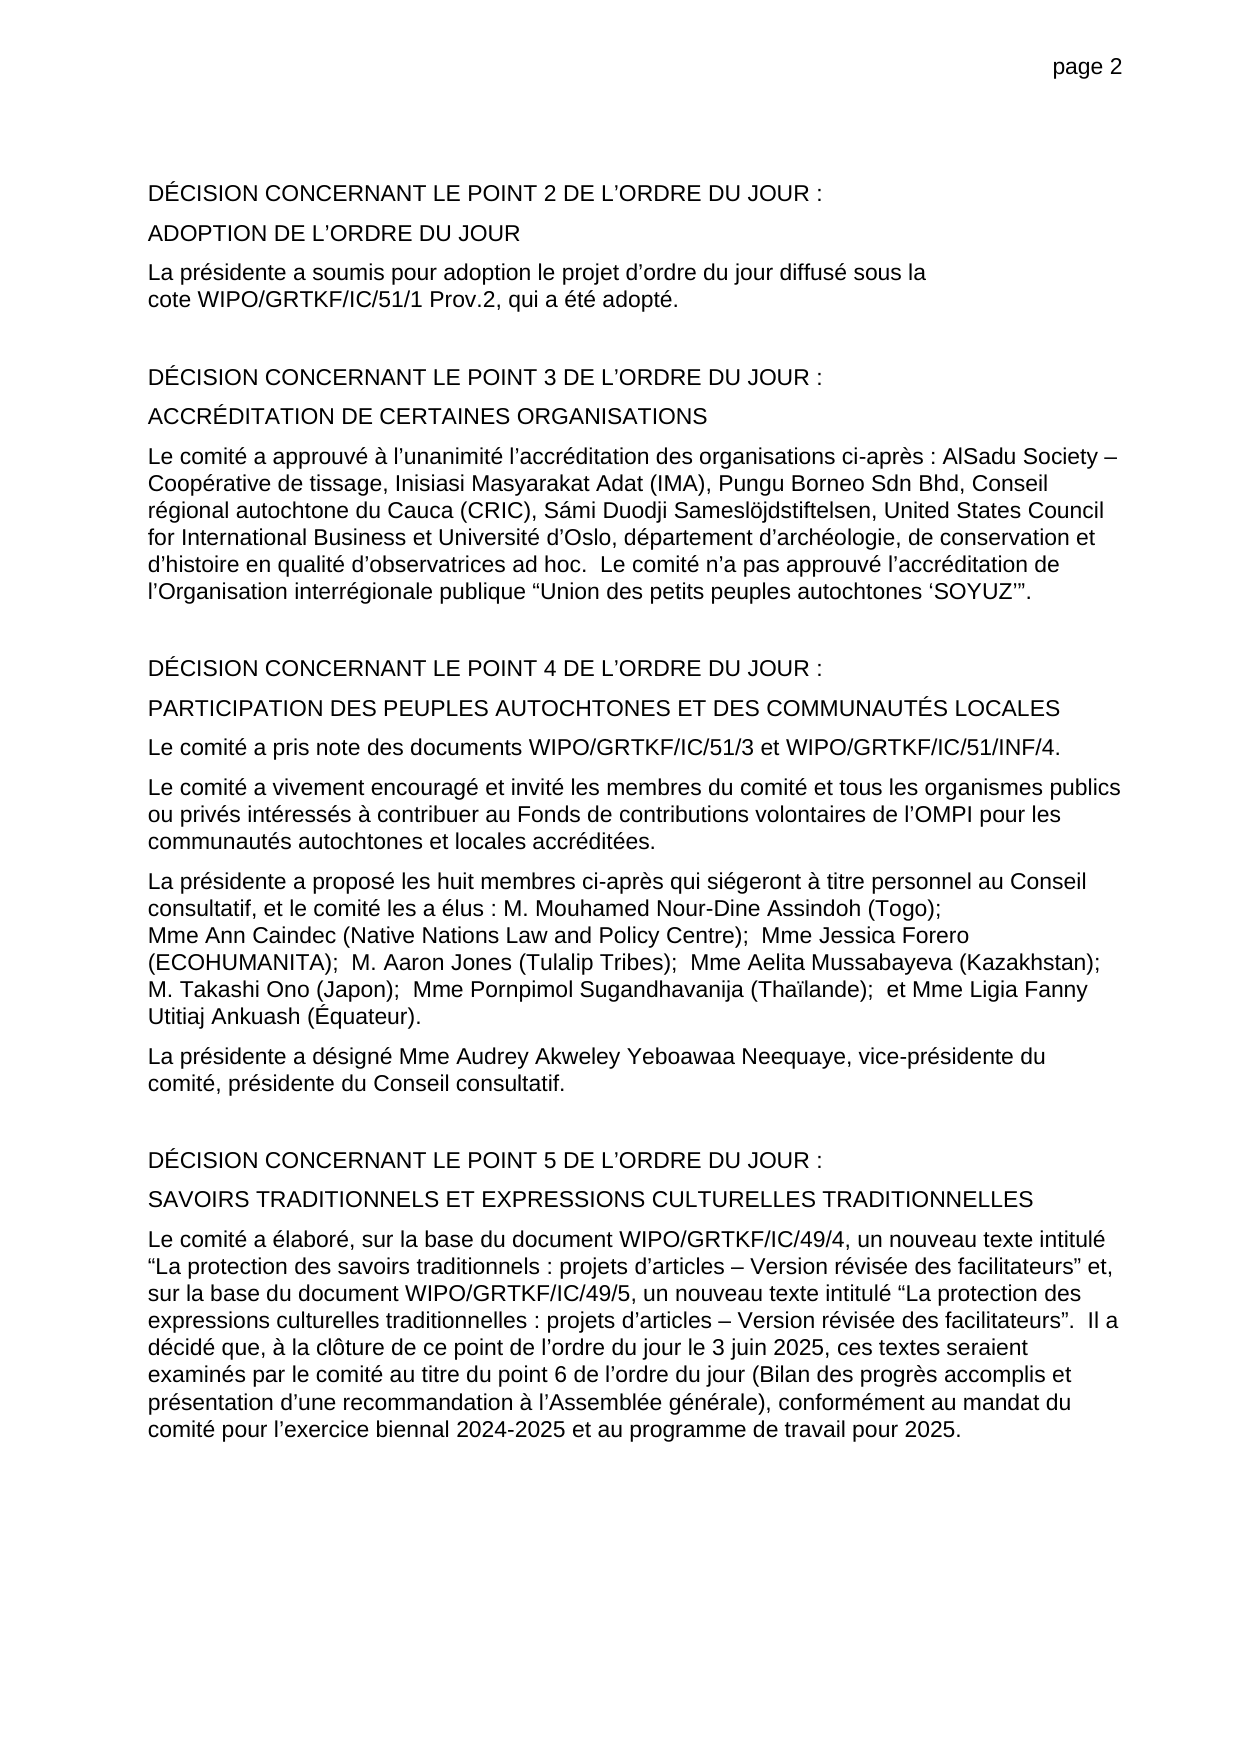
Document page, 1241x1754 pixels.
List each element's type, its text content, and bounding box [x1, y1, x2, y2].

text SAVOIRS TRADITIONNELS ET EXPRESSIONS CULTURELLES TRADITIONNELLES [148, 1186, 1122, 1213]
text Le comité a approuvé à l’unanimité l’accréditation des organisations ci-après : AlSadu Society – Coopérative de tissage, Inisiasi Masyarakat Adat (IMA), Pungu Borneo Sdn Bhd, Conseil régional autochtone du Cauca (CRIC), Sámi Duodji Sameslöjdstiftelsen, United States Council for International Business et Université d’Oslo, département d’archéologie, de conservation et d’histoire en qualité d’observatrices ad hoc. Le comité n’a pas approuvé l’accréditation de l’Organisation interrégionale publique “Union des petits peuples autochtones ‘SOYUZ’”. [148, 442, 1122, 604]
text DÉCISION CONCERNANT LE POINT 4 DE L’ORDRE DU JOUR : [148, 654, 1122, 682]
text ACCRÉDITATION DE CERTAINES ORGANISATIONS [148, 402, 1122, 429]
text Le comité a pris note des documents WIPO/GRTKF/IC/51/3 et WIPO/GRTKF/IC/51/INF/4. [148, 734, 1122, 761]
text DÉCISION CONCERNANT LE POINT 3 DE L’ORDRE DU JOUR : [148, 363, 1122, 390]
text DÉCISION CONCERNANT LE POINT 5 DE L’ORDRE DU JOUR : [148, 1146, 1122, 1173]
text La présidente a proposé les huit membres ci-après qui siégeront à titre personnel au Conseil consultatif, et le comité les a élus : M. Mouhamed Nour-Dine Assindoh (Togo); Mme Ann Caindec (Native Nations Law and Policy Centre); Mme Jessica Forero (ECOHUMANITA); M. Aaron Jones (Tulalip Tribes); Mme Aelita Mussabayeva (Kazakhstan); M. Takashi Ono (Japon); Mme Pornpimol Sugandhavanija (Thaïlande); et Mme Ligia Fanny Utitiaj Ankuash (Équateur). [148, 867, 1122, 1029]
text Le comité a élaboré, sur la base du document WIPO/GRTKF/IC/49/4, un nouveau texte intitulé “La protection des savoirs traditionnels : projets d’articles – Version révisée des facilitateurs” et, sur la base du document WIPO/GRTKF/IC/49/5, un nouveau texte intitulé “La protection des expressions culturelles traditionnelles : projets d’articles – Version révisée des facilitateurs”. Il a décidé que, à la clôture de ce point de l’ordre du jour le 3 juin 2025, ces textes seraient examinés par le comité au titre du point 6 de l’ordre du jour (Bilan des progrès accomplis et présentation d’une recommandation à l’Assemblée générale), conformément au mandat du comité pour l’exercice biennal 2024-2025 et au programme de travail pour 2025. [148, 1225, 1122, 1442]
text DÉCISION CONCERNANT LE POINT 2 DE L’ORDRE DU JOUR : [148, 179, 1122, 207]
text Le comité a vivement encouragé et invité les membres du comité et tous les organismes publics ou privés intéressés à contribuer au Fonds de contributions volontaires de l’OMPI pour les communautés autochtones et locales accréditées. [148, 773, 1122, 854]
text La présidente a désigné Mme Audrey Akweley Yeboawaa Neequaye, vice-présidente du comité, présidente du Conseil consultatif. [148, 1042, 1122, 1096]
text ADOPTION DE L’ORDRE DU JOUR [148, 219, 1122, 246]
text La présidente a soumis pour adoption le projet d’ordre du jour diffusé sous la cote WIPO/GRTKF/IC/51/1 Prov.2, qui a été adopté. [148, 259, 1122, 313]
text PARTICIPATION DES PEUPLES AUTOCHTONES ET DES COMMUNAUTÉS LOCALES [148, 694, 1122, 721]
